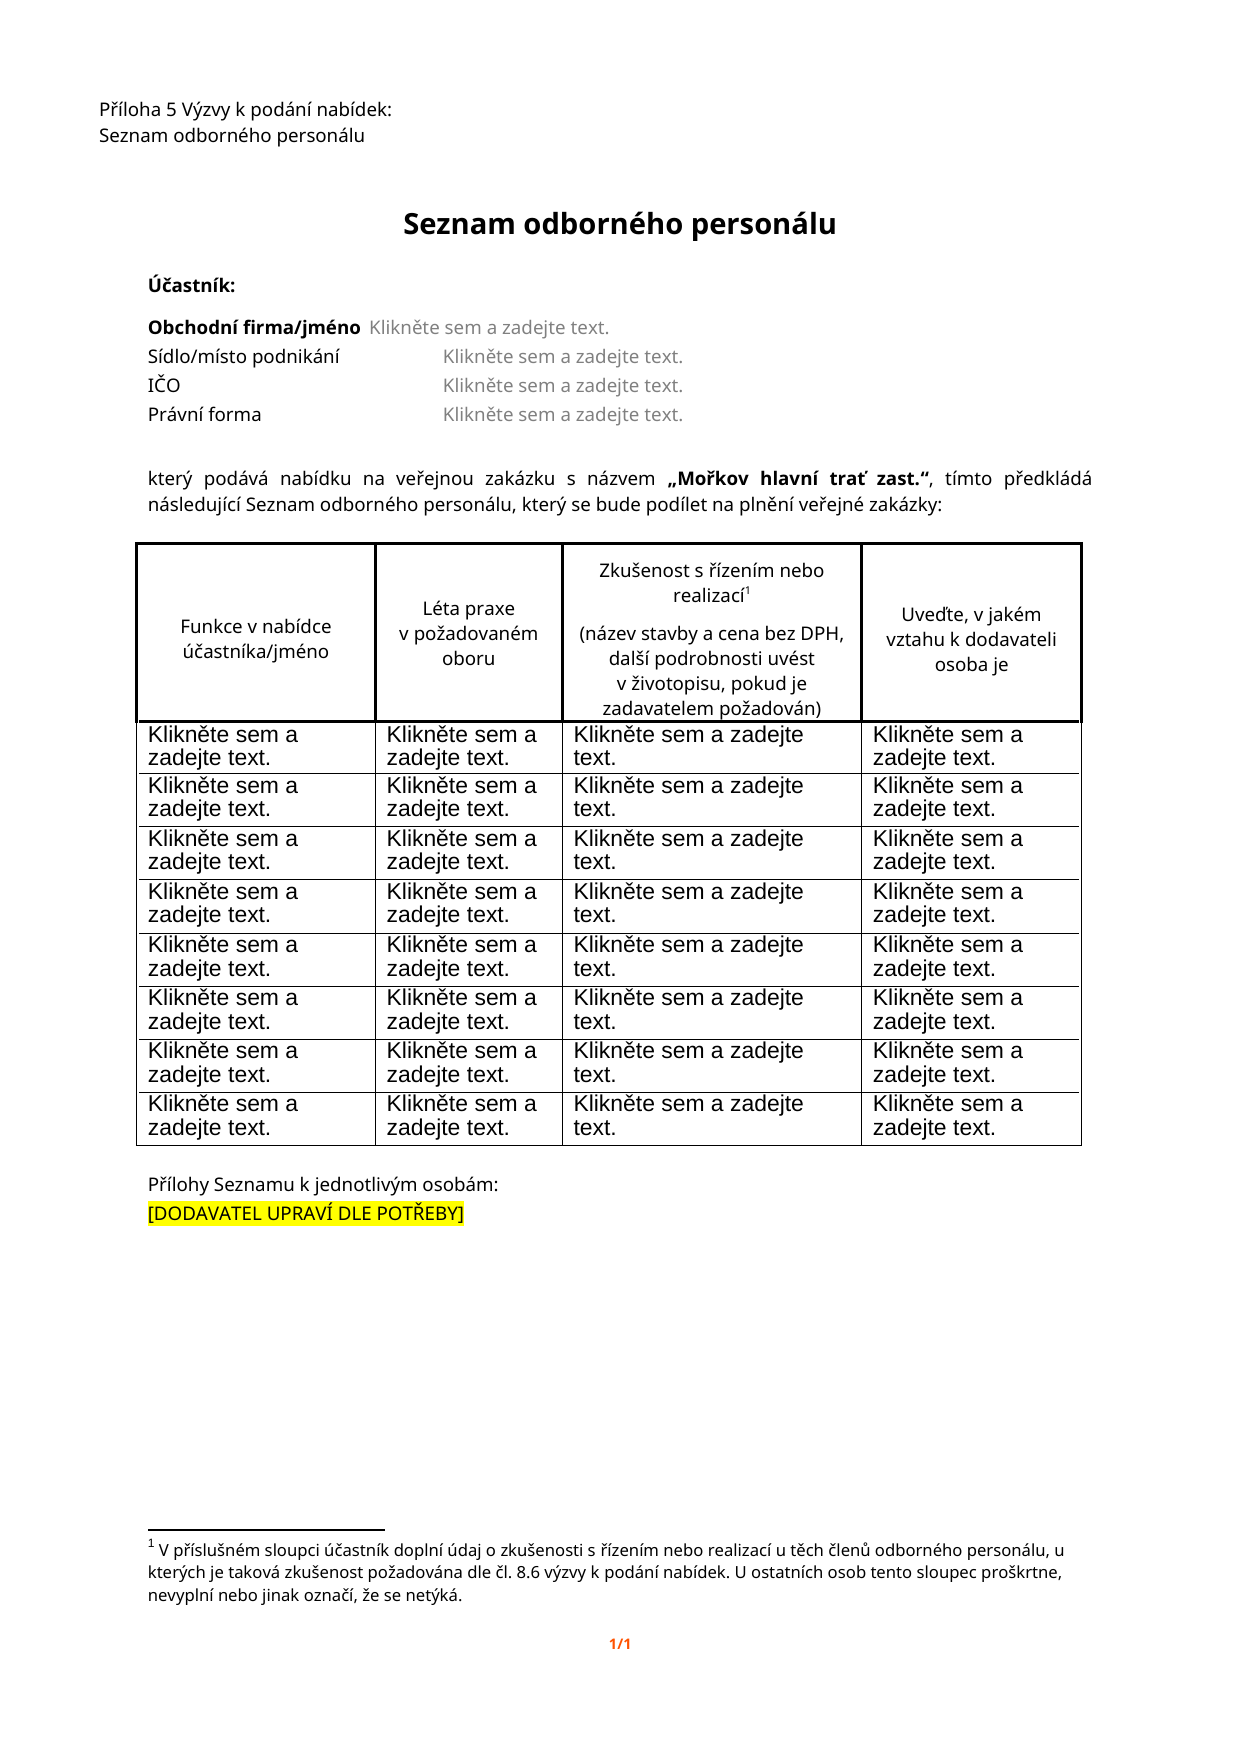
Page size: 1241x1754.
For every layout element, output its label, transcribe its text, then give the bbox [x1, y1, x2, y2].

text který podává nabídku na veřejnou zakázku s názvem „Mořkov hlavní trať zast.“, tímto předkládá následující Seznam odborného personálu, který se bude podílet na plnění veřejné zakázky: [148, 465, 1093, 516]
text Obchodní firma/jméno [148, 311, 1093, 340]
table_header Zkušenost s řízením nebo realizací (název stavby a cena bez DPH, další podrobnosti uvést v životopisu, pokud je zadavatelem požadován) [564, 545, 860, 720]
text IČO [148, 369, 1093, 398]
text Účastník: [148, 268, 1093, 299]
table_header Uveďte, v jakém vztahu k dodavateli osoba je [863, 545, 1080, 720]
table_header Léta praxe v požadovaném oboru [377, 545, 561, 720]
table_header Funkce v nabídce účastníka/jméno [138, 545, 374, 720]
text Přílohy Seznamu k jednotlivým osobám: [148, 1172, 1093, 1197]
title Seznam odborného personálu [148, 203, 1093, 243]
text Sídlo/místo podnikání [148, 340, 1093, 369]
text [DODAVATEL UPRAVÍ DLE POTŘEBY] [148, 1197, 1092, 1226]
text Právní forma [148, 398, 1093, 427]
